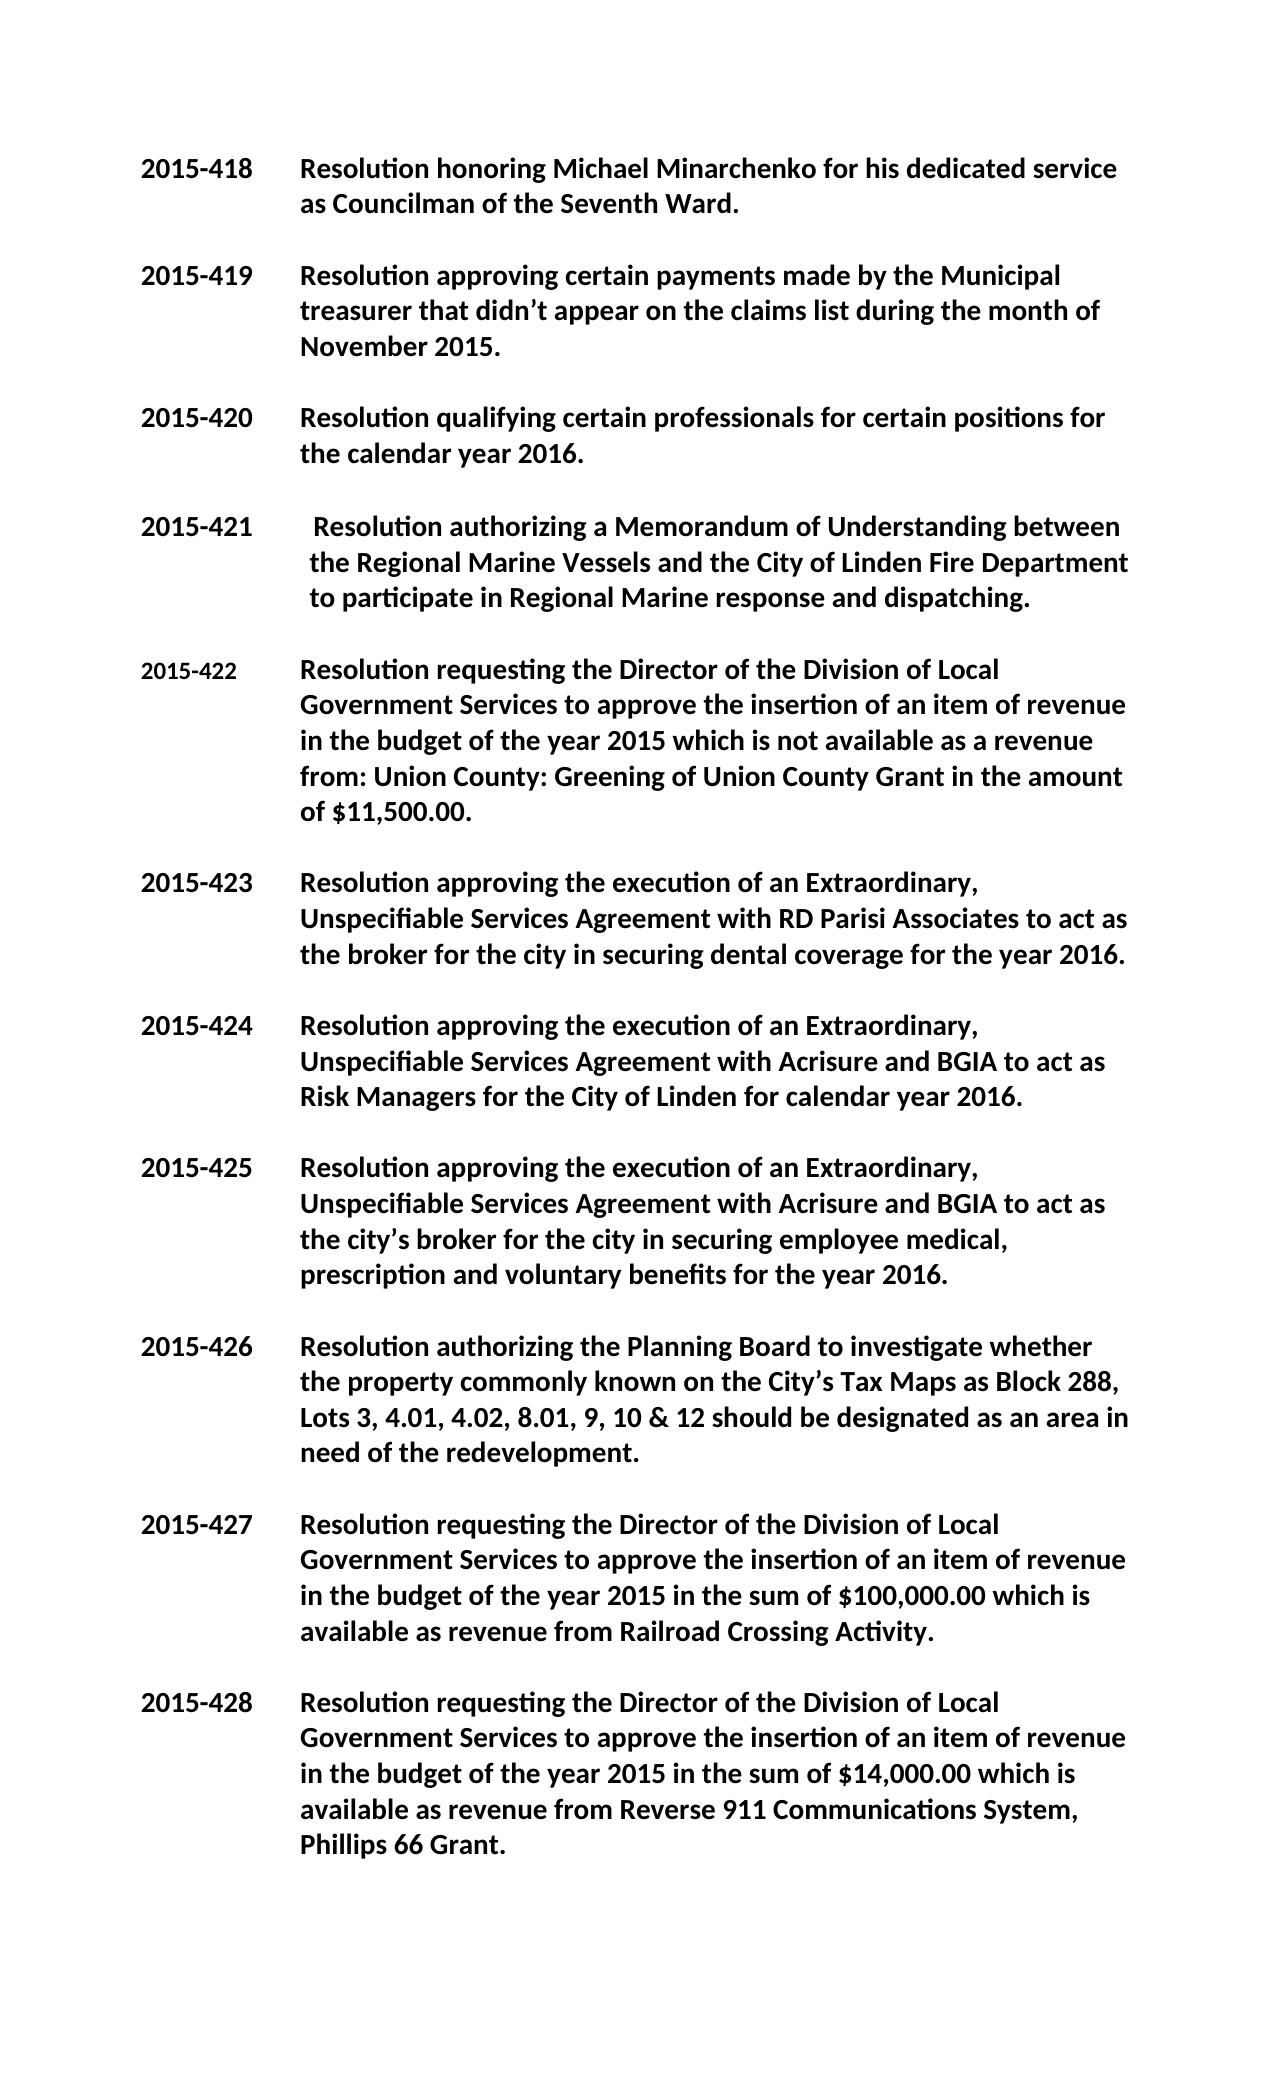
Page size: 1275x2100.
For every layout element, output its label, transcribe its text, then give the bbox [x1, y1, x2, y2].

list Resolution approving certain payments made by the Municipal treasurer that didn’t appear on the claims list during the month of November 2015. [141, 257, 1134, 364]
list Resolution approving the execution of an Extraordinary, Unspecifiable Services Agreement with RD Parisi Associates to act as the broker for the city in securing dental coverage for the year 2016. [141, 864, 1134, 971]
list Resolution authorizing the Planning Board to investigate whether the property commonly known on the City’s Tax Maps as Block 288, Lots 3, 4.01, 4.02, 8.01, 9, 10 & 12 should be designated as an area in need of the redevelopment. [141, 1328, 1134, 1470]
list Resolution requesting the Director of the Division of Local Government Services to approve the insertion of an item of revenue in the budget of the year 2015 which is not available as a revenue from: Union County: Greening of Union County Grant in the amount of $11,500.00. [141, 651, 1134, 829]
list Resolution honoring Michael Minarchenko for his dedicated service as Councilman of the Seventh Ward. [141, 150, 1134, 221]
list Resolution approving the execution of an Extraordinary, Unspecifiable Services Agreement with Acrisure and BGIA to act as the city’s broker for the city in securing employee medical, prescription and voluntary benefits for the year 2016. [141, 1149, 1134, 1292]
list Resolution requesting the Director of the Division of Local Government Services to approve the insertion of an item of revenue in the budget of the year 2015 in the sum of $14,000.00 which is available as revenue from Reverse 911 Communications System, Phillips 66 Grant. [141, 1684, 1134, 1862]
list Resolution requesting the Director of the Division of Local Government Services to approve the insertion of an item of revenue in the budget of the year 2015 in the sum of $100,000.00 which is available as revenue from Railroad Crossing Activity. [141, 1506, 1134, 1648]
list Resolution qualifying certain professionals for certain positions for the calendar year 2016. [141, 399, 1134, 471]
list Resolution approving the execution of an Extraordinary, Unspecifiable Services Agreement with Acrisure and BGIA to act as Risk Managers for the City of Linden for calendar year 2016. [141, 1007, 1134, 1114]
list Resolution authorizing a Memorandum of Understanding between the Regional Marine Vessels and the City of Linden Fire Department to participate in Regional Marine response and dispatching. [141, 508, 1134, 615]
